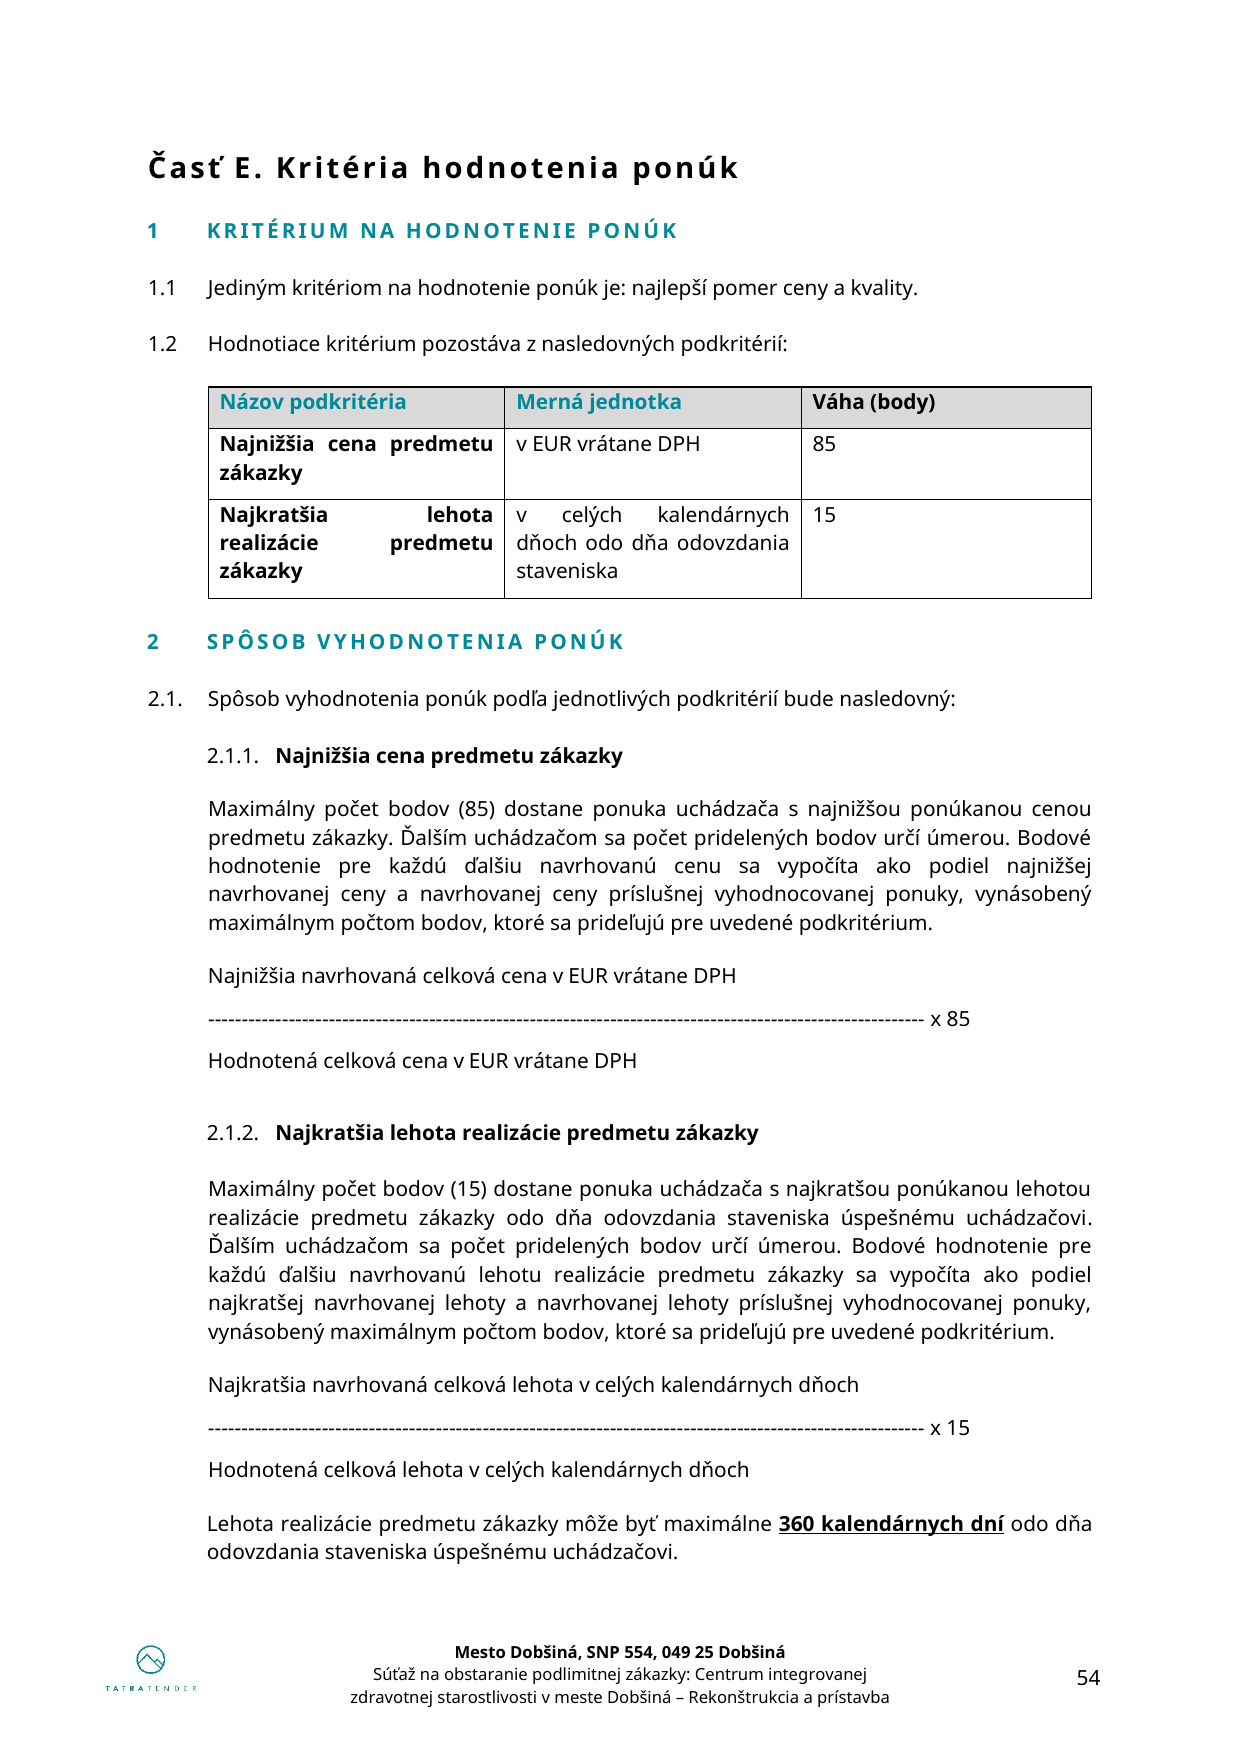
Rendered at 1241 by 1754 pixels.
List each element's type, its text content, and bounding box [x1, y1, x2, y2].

text ----------------------------------------------------------------------------------------------------------- x 15 [208, 1413, 1093, 1441]
list Najnižšia cena predmetu zákazky [207, 741, 1093, 769]
picture [84, 1621, 217, 1715]
table_cell Najnižšia cena predmetu zákazky [209, 429, 504, 499]
text Najnižšia navrhovaná celková cena v EUR vrátane DPH [208, 961, 1093, 990]
text Maximálny počet bodov (85) dostane ponuka uchádzača s najnižšou ponúkanou cenou predmetu zákazky. Ďalším uchádzačom sa počet pridelených bodov určí úmerou. Bodové hodnotenie pre každú ďalšiu navrhovanú cenu sa vypočíta ako podiel najnižšej navrhovanej ceny a navrhovanej ceny príslušnej vyhodnocovanej ponuky, vynásobený maximálnym počtom bodov, ktoré sa prideľujú pre uvedené podkritérium. [208, 794, 1093, 936]
text Hodnotená celková lehota v celých kalendárnych dňoch [208, 1455, 1093, 1484]
subtitle Spôsob vyhodnotenia ponúk [147, 627, 1093, 656]
text ----------------------------------------------------------------------------------------------------------- x 85 [208, 1004, 1093, 1032]
text Hodnotená celková cena v EUR vrátane DPH [208, 1047, 1093, 1075]
text Maximálny počet bodov (15) dostane ponuka uchádzača s najkratšou ponúkanou lehotou realizácie predmetu zákazky odo dňa odovzdania staveniska úspešnému uchádzačovi. Ďalším uchádzačom sa počet pridelených bodov určí úmerou. Bodové hodnotenie pre každú ďalšiu navrhovanú lehotu realizácie predmetu zákazky sa vypočíta ako podiel najkratšej navrhovanej lehoty a navrhovanej lehoty príslušnej vyhodnocovanej ponuky, vynásobený maximálnym počtom bodov, ktoré sa prideľujú pre uvedené podkritérium. [208, 1174, 1093, 1345]
list Hodnotiace kritérium pozostáva z nasledovných podkritérií: [148, 329, 1093, 358]
list Najkratšia lehota realizácie predmetu zákazky [207, 1118, 1093, 1146]
table_cell v EUR vrátane DPH [505, 429, 801, 499]
subtitle Kritérium na hodnotenie ponúk [147, 216, 1093, 244]
table_header Váha (body) [802, 388, 1091, 428]
subtitle Časť E. Kritéria hodnotenia ponúk [148, 148, 1093, 187]
text Najkratšia navrhovaná celková lehota v celých kalendárnych dňoch [208, 1370, 1093, 1399]
table_cell 85 [802, 429, 1091, 499]
table_header Názov podkritéria [209, 388, 504, 428]
list Spôsob vyhodnotenia ponúk podľa jednotlivých podkritérií bude nasledovný: [148, 684, 1093, 712]
list Jediným kritériom na hodnotenie ponúk je: najlepší pomer ceny a kvality. [148, 273, 1093, 301]
table_cell v celých kalendárnych dňoch odo dňa odovzdania staveniska [505, 500, 801, 598]
table_cell 15 [802, 500, 1091, 598]
table_header Merná jednotka [505, 388, 801, 428]
table_cell Najkratšia lehota realizácie predmetu zákazky [209, 500, 504, 598]
subtitle Lehota realizácie predmetu zákazky môže byť maximálne 360 kalendárnych dní odo dňa odovzdania staveniska úspešnému uchádzačovi. [207, 1509, 1093, 1566]
